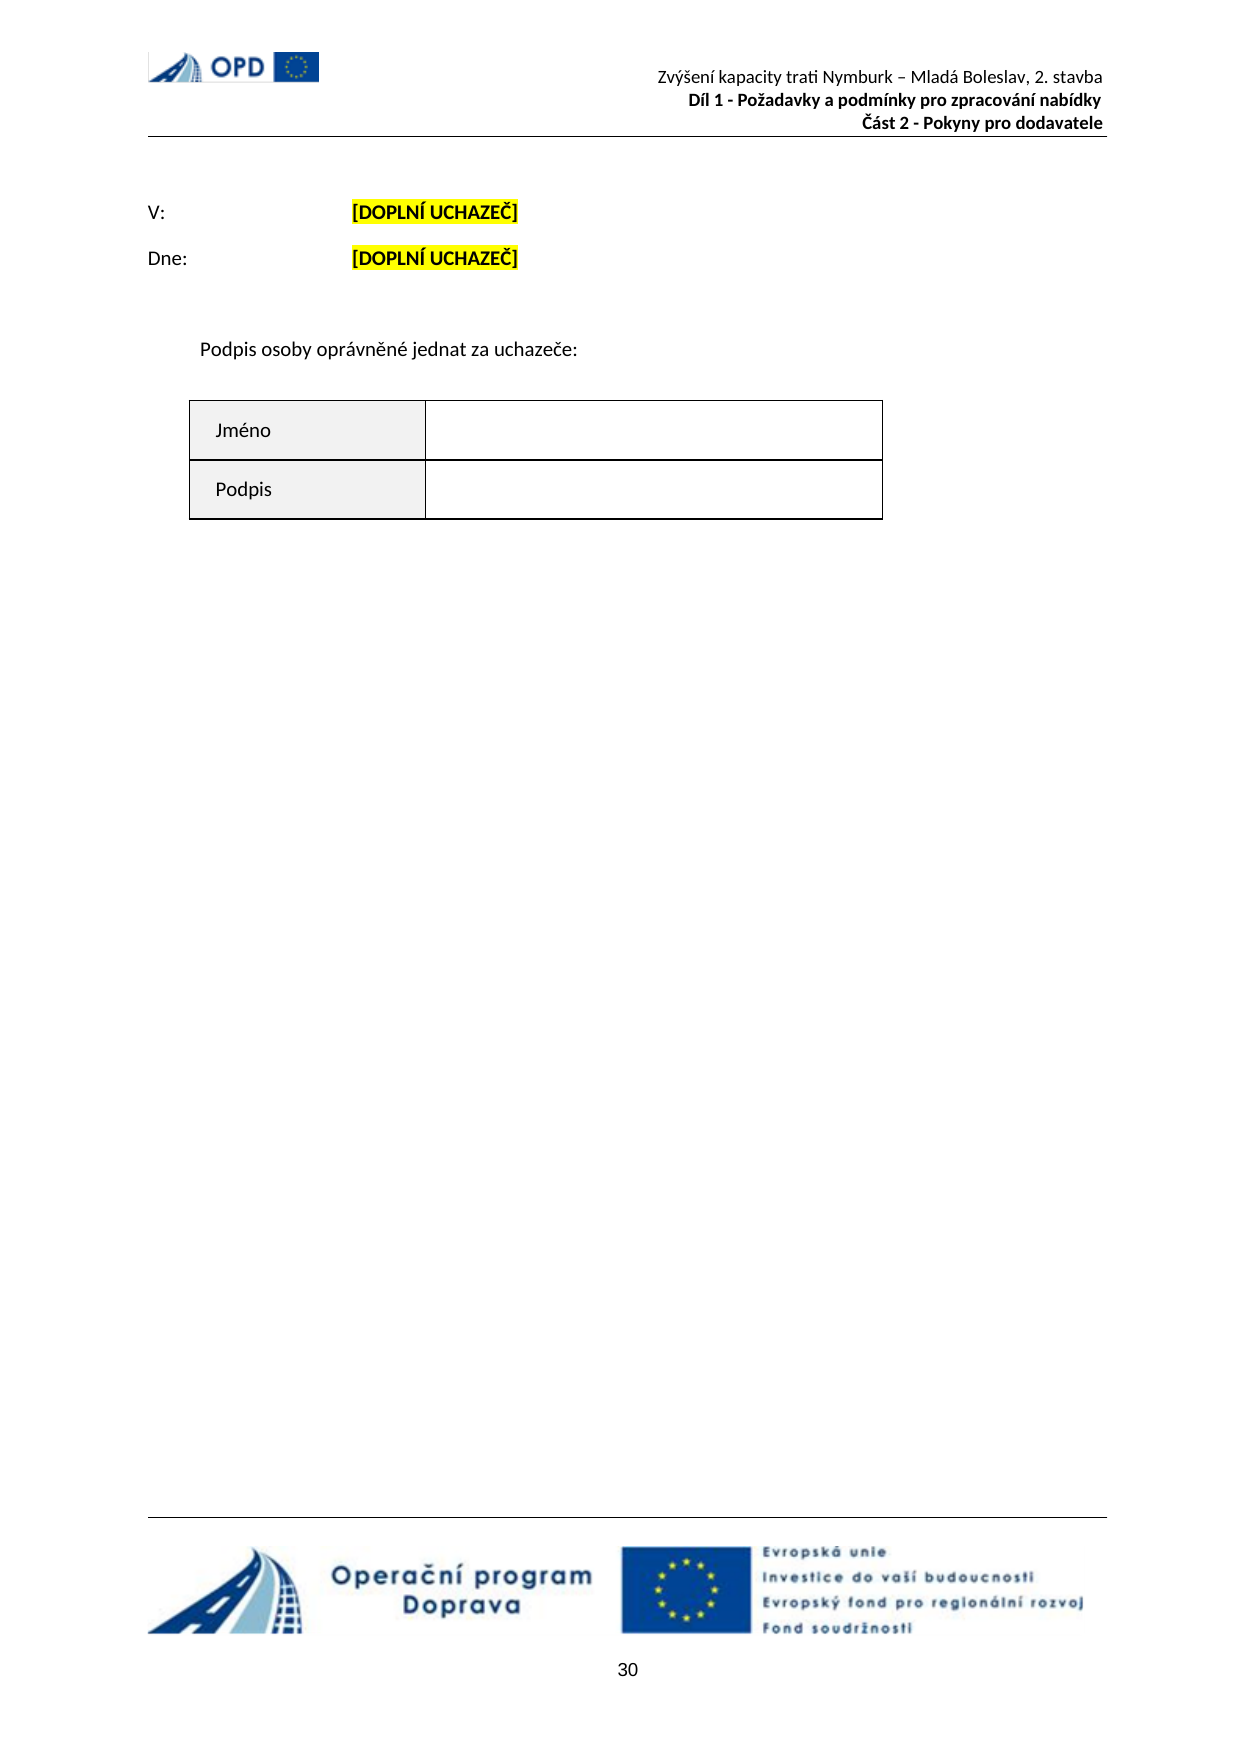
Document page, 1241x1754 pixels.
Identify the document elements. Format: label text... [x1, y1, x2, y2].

picture [147, 52, 319, 84]
table_header V: [136, 191, 266, 237]
text Podpis osoby oprávněné jednat za uchazeče: [162, 328, 1107, 362]
picture [147, 1546, 1085, 1637]
table_cell [DOPLNÍ UCHAZEČ] [266, 237, 1096, 283]
table_header [DOPLNÍ UCHAZEČ] [266, 191, 1096, 237]
table_cell Dne: [136, 237, 266, 283]
table_header [166, 374, 1052, 519]
